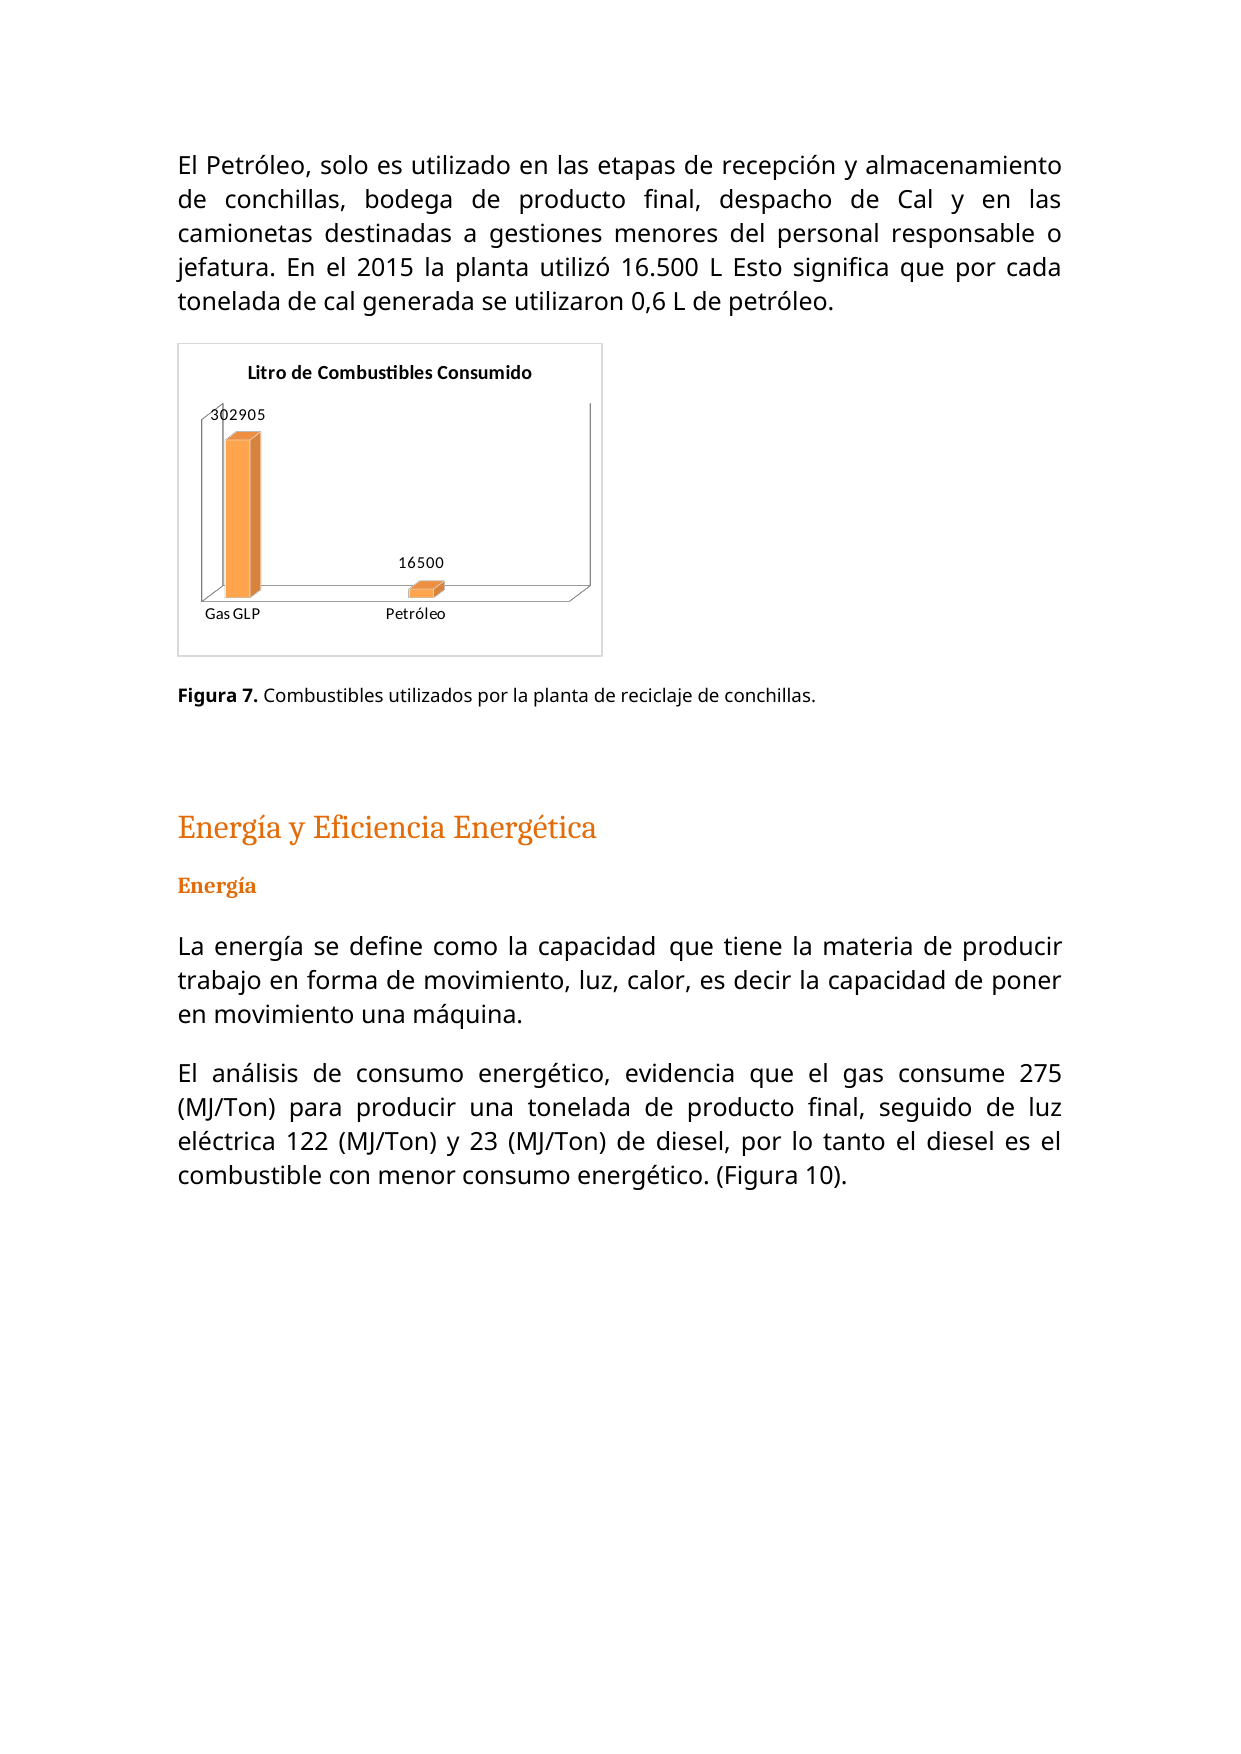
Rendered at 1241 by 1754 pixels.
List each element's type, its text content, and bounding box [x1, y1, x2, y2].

text La energía se define como la capacidad que tiene la materia de producir trabajo en forma de movimiento, luz, calor, es decir la capacidad de poner en movimiento una máquina. [177, 928, 1063, 1030]
subtitle Energía y Eficiencia Energética [177, 808, 1063, 846]
text El análisis de consumo energético, evidencia que el gas consume 275 (MJ/Ton) para producir una tonelada de producto final, seguido de luz eléctrica 122 (MJ/Ton) y 23 (MJ/Ton) de diesel, por lo tanto el diesel es el combustible con menor consumo energético. (Figura 10). [177, 1055, 1063, 1192]
subtitle Energía [177, 873, 1063, 899]
text El Petróleo, solo es utilizado en las etapas de recepción y almacenamiento de conchillas, bodega de producto final, despacho de Cal y en las camionetas destinadas a gestiones menores del personal responsable o jefatura. En el 2015 la planta utilizó 16.500 L Esto significa que por cada tonelada de cal generada se utilizaron 0,6 L de petróleo. [177, 148, 1063, 318]
text Figura 7. Combustibles utilizados por la planta de reciclaje de conchillas. [177, 682, 1063, 708]
